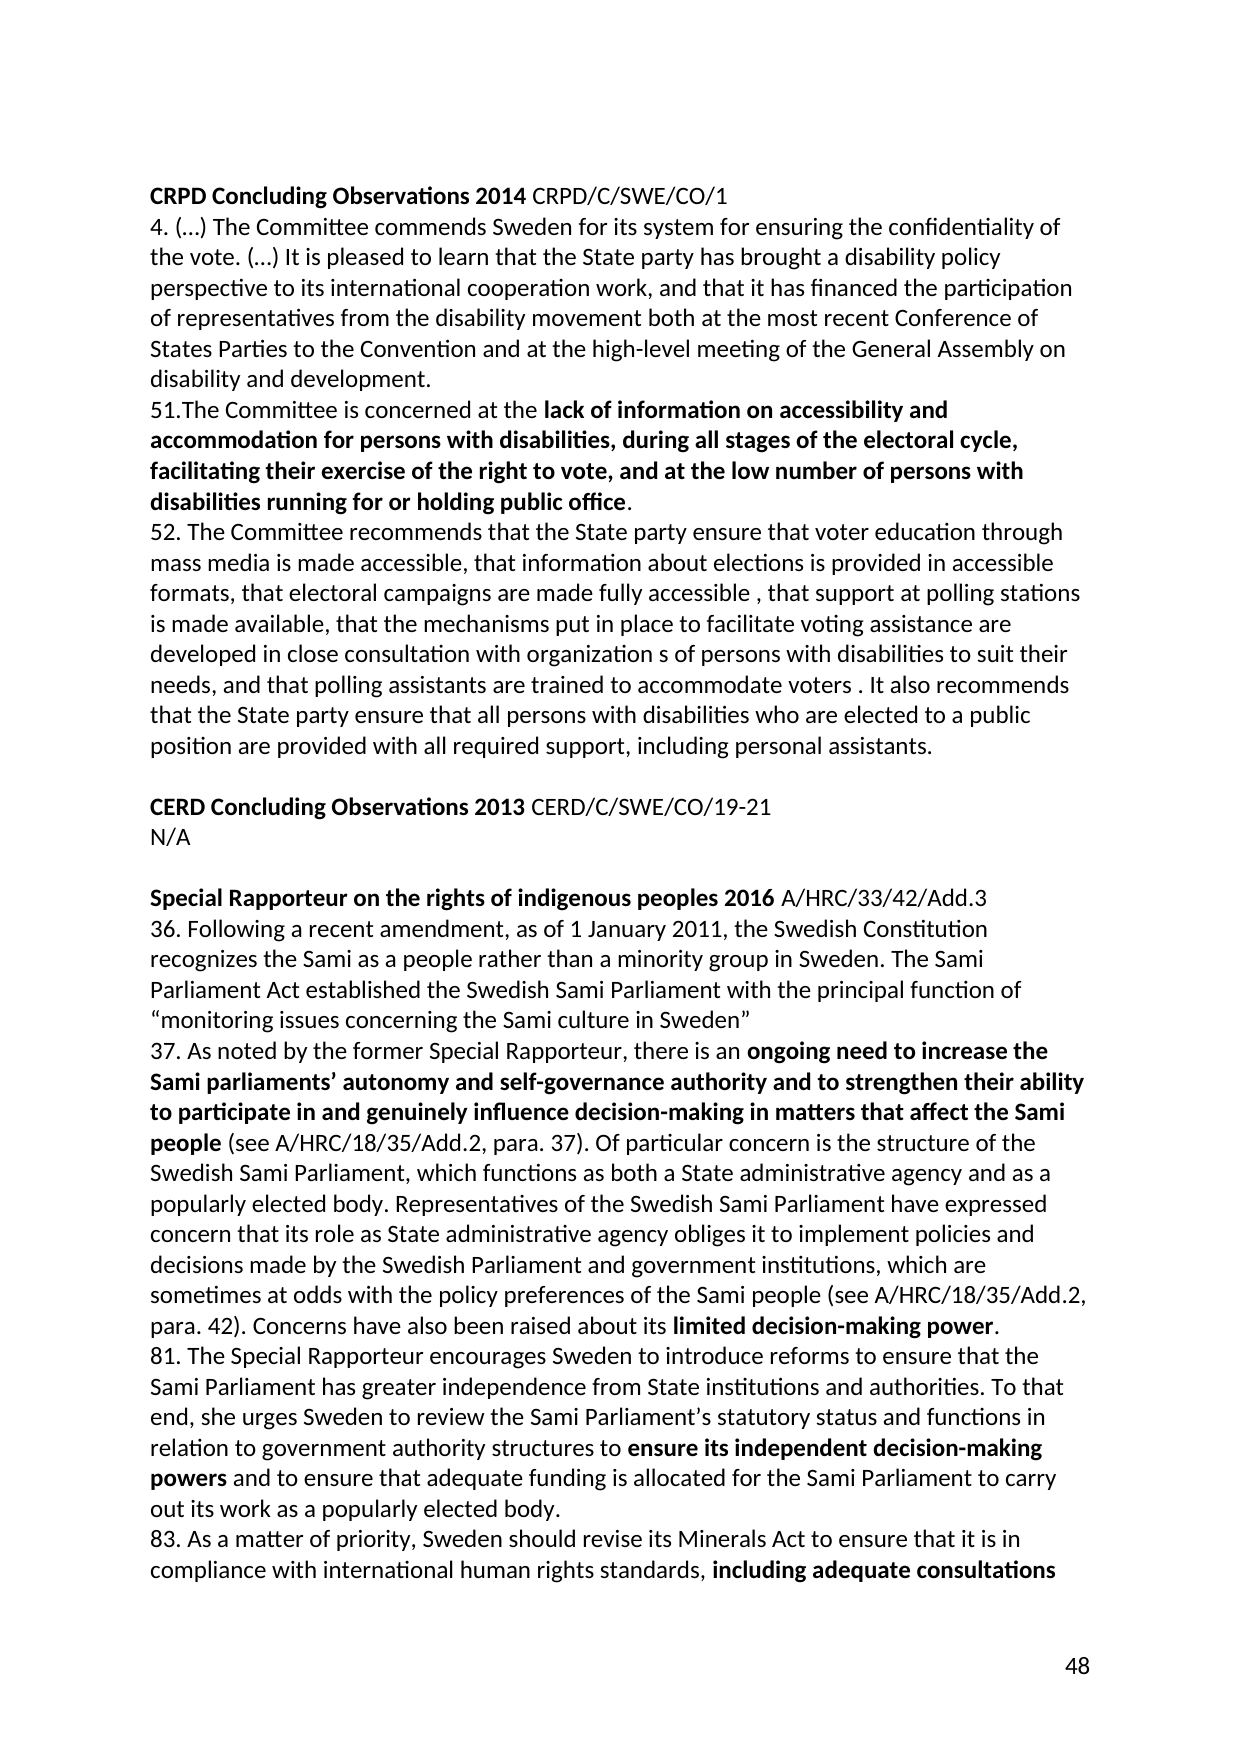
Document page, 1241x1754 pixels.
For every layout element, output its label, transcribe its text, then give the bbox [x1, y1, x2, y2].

text Special Rapporteur on the rights of indigenous peoples 2016 A/HRC/33/42/Add.3 [150, 882, 1090, 913]
text 51.The Committee is concerned at the lack of information on accessibility and accommodation for persons with disabilities, during all stages of the electoral cycle, facilitating their exercise of the right to vote, and at the low number of persons with disabilities running for or holding public office. [150, 394, 1090, 516]
text 36. Following a recent amendment, as of 1 January 2011, the Swedish Constitution recognizes the Sami as a people rather than a minority group in Sweden. The Sami Parliament Act established the Swedish Sami Parliament with the principal function of “monitoring issues concerning the Sami culture in Sweden” [150, 913, 1090, 1035]
text 4. (…) The Committee commends Sweden for its system for ensuring the confidentiality of the vote. (…) It is pleased to learn that the State party has brought a disability policy perspective to its international cooperation work, and that it has financed the participation of representatives from the disability movement both at the most recent Conference of States Parties to the Convention and at the high-level meeting of the General Assembly on disability and development. [150, 211, 1090, 394]
text CERD Concluding Observations 2013 CERD/C/SWE/CO/19-21 [150, 791, 1090, 821]
text N/A [150, 821, 1090, 852]
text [150, 1523, 1090, 1584]
text 81. The Special Rapporteur encourages Sweden to introduce reforms to ensure that the Sami Parliament has greater independence from State institutions and authorities. To that end, she urges Sweden to review the Sami Parliament’s statutory status and functions in relation to government authority structures to ensure its independent decision-making powers and to ensure that adequate funding is allocated for the Sami Parliament to carry out its work as a popularly elected body. [150, 1340, 1090, 1523]
text CRPD Concluding Observations 2014 CRPD/C/SWE/CO/1 [150, 181, 1090, 211]
text 52. The Committee recommends that the State party ensure that voter education through mass media is made accessible, that information about elections is provided in accessible formats, that electoral campaigns are made fully accessible , that support at polling stations is made available, that the mechanisms put in place to facilitate voting assistance are developed in close consultation with organization s of persons with disabilities to suit their needs, and that polling assistants are trained to accommodate voters . It also recommends that the State party ensure that all persons with disabilities who are elected to a public position are provided with all required support, including personal assistants. [150, 516, 1090, 760]
text 37. As noted by the former Special Rapporteur, there is an ongoing need to increase the Sami parliaments’ autonomy and self-governance authority and to strengthen their ability to participate in and genuinely influence decision-making in matters that affect the Sami people (see A/HRC/18/35/Add.2, para. 37). Of particular concern is the structure of the Swedish Sami Parliament, which functions as both a State administrative agency and as a popularly elected body. Representatives of the Swedish Sami Parliament have expressed concern that its role as State administrative agency obliges it to implement policies and decisions made by the Swedish Parliament and government institutions, which are sometimes at odds with the policy preferences of the Sami people (see A/HRC/18/35/Add.2, para. 42). Concerns have also been raised about its limited decision-making power. [150, 1035, 1090, 1340]
